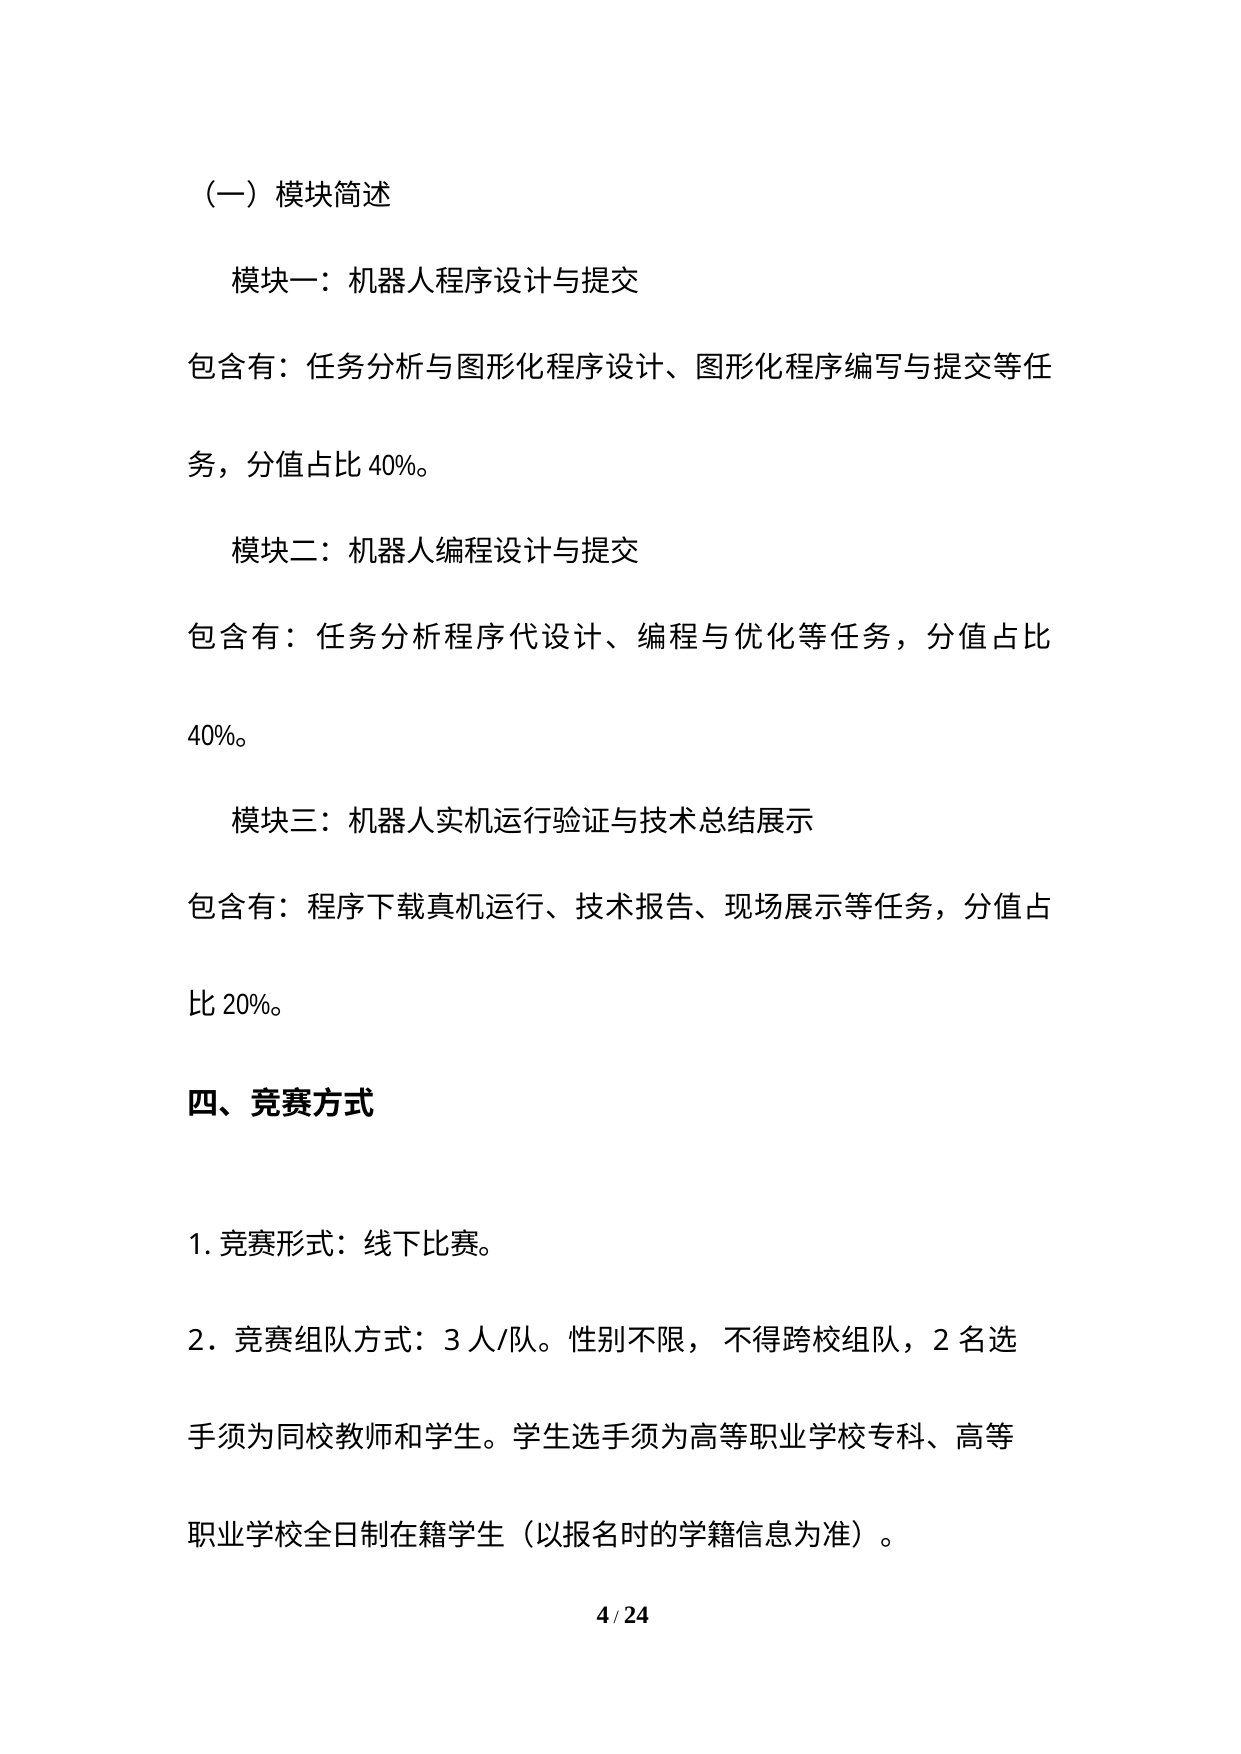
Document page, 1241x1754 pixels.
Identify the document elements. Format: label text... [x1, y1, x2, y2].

list 模块简述 [187, 160, 1053, 225]
list 包含有：程序下载真机运行、技术报告、现场展示等任务，分值占比20%。 [187, 872, 1053, 1034]
text 2．竞赛组队方式：3人/队。性别不限， 不得跨校组队，2 名选手须为同校教师和学生。学生选手须为高等职业学校专科、高等职业学校全日制在籍学生（以报名时的学籍信息为准）。 [187, 1305, 1018, 1565]
list 包含有：任务分析程序代设计、编程与优化等任务，分值占比40%。 [187, 602, 1053, 765]
list 包含有：任务分析与图形化程序设计、图形化程序编写与提交等任务，分值占比40%。 [187, 332, 1053, 495]
list 模块三：机器人实机运行验证与技术总结展示 [187, 786, 1053, 851]
subtitle 四、竞赛方式 [187, 1068, 1053, 1133]
text 1. 竞赛形式：线下比赛。 [187, 1209, 1018, 1274]
list 模块二：机器人编程设计与提交 [187, 516, 1053, 581]
list 模块一：机器人程序设计与提交 [187, 246, 1053, 311]
